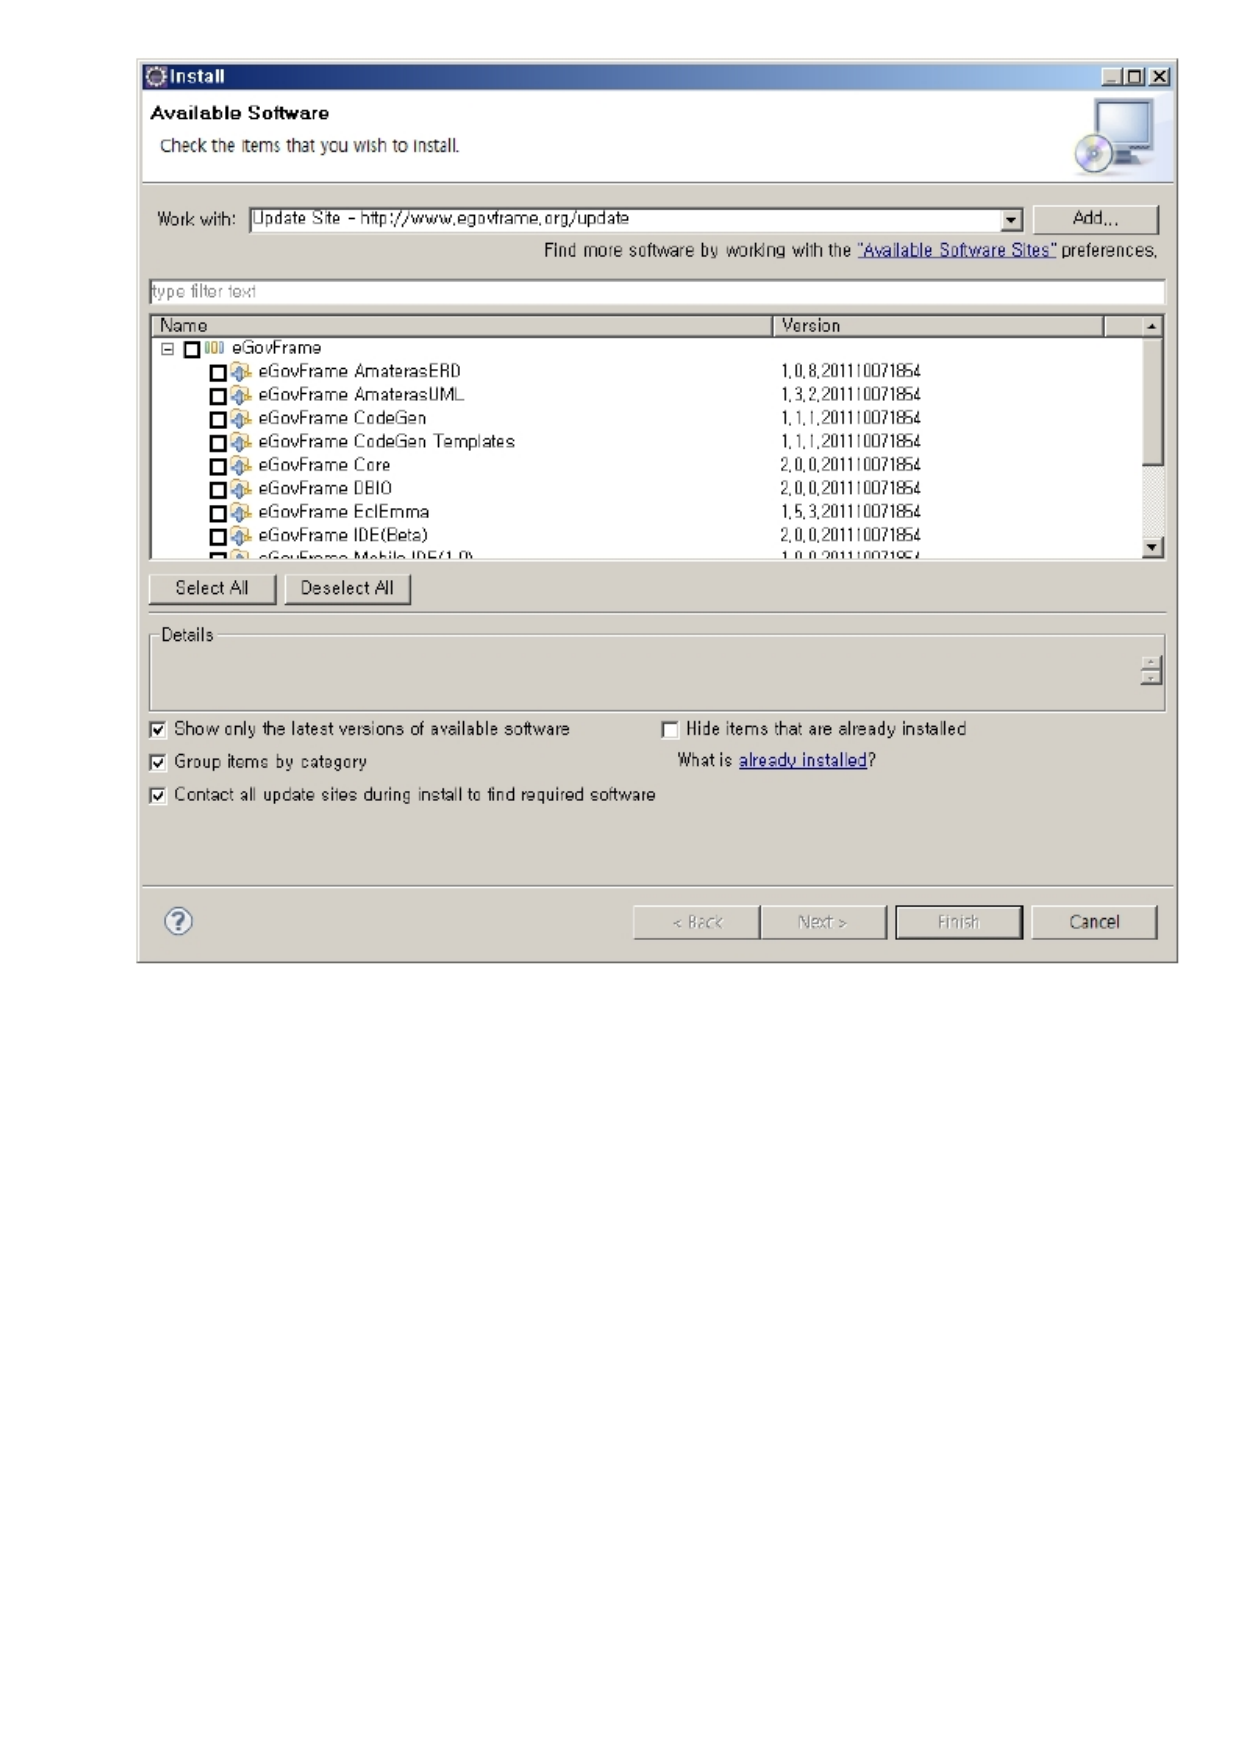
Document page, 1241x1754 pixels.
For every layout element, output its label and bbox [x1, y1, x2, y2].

picture [135, 57, 1180, 965]
